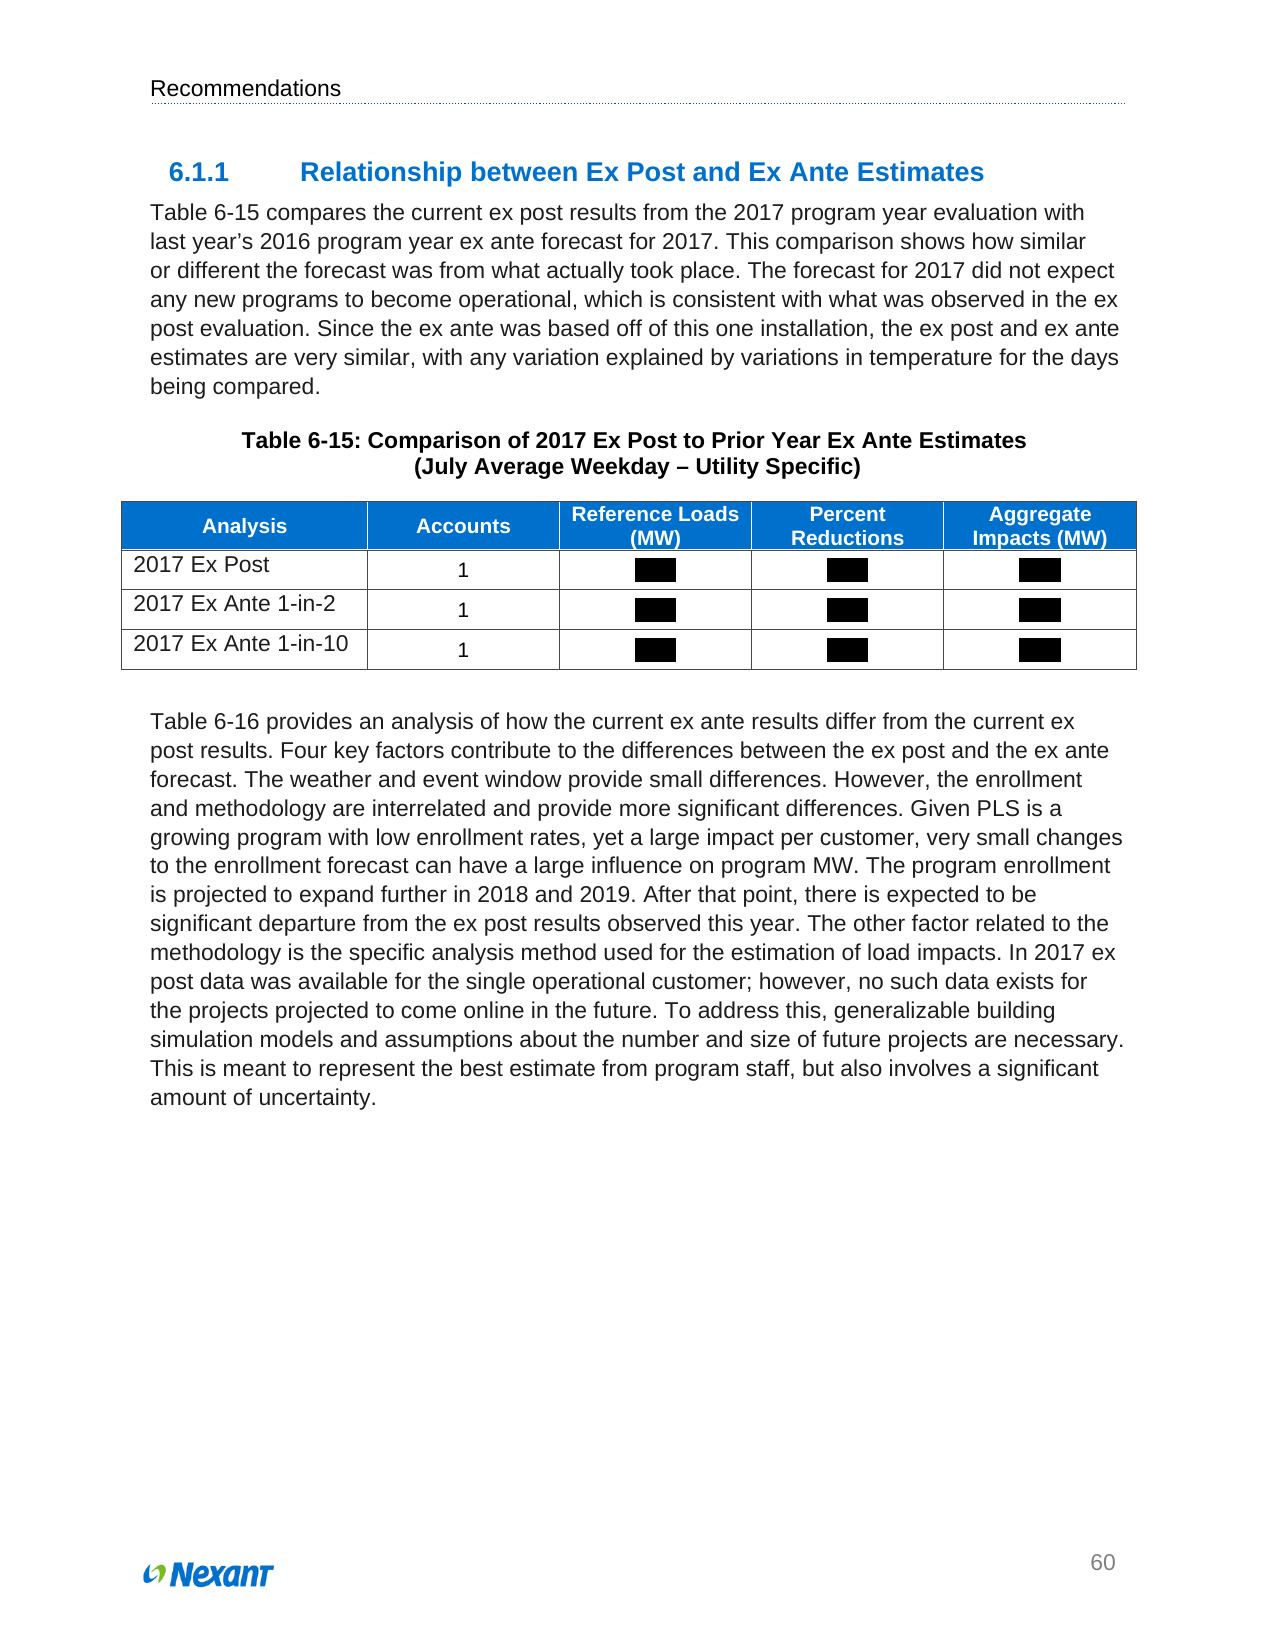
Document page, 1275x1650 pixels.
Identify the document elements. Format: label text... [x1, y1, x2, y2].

table_header Analysis [122, 502, 367, 549]
table_cell 2017 Ex Post [122, 551, 367, 589]
subtitle Relationship between Ex Post and Ex Ante Estimates [169, 156, 1125, 187]
table_cell XXX [944, 590, 1136, 629]
table_cell 2017 Ex Ante 1-in-2 [122, 590, 367, 629]
table_header Accounts [368, 502, 559, 549]
table_cell XXX [560, 630, 751, 669]
table_cell 1 [368, 630, 559, 669]
table_header Reference Loads (MW) [560, 502, 751, 549]
table_cell XXX [560, 590, 751, 629]
table_cell 2017 Ex Ante 1-in-10 [122, 630, 367, 669]
table_cell 1 [368, 590, 559, 629]
table_header Aggregate Impacts (MW) [944, 502, 1136, 549]
table_cell XXX [752, 590, 943, 629]
table_header Percent Reductions [752, 502, 943, 549]
table_cell XXX [944, 630, 1136, 669]
picture [124, 1543, 293, 1605]
table_cell XXX [752, 630, 943, 669]
table_cell XXX [560, 551, 751, 589]
table_cell XXX [752, 551, 943, 589]
table_cell XXX [944, 551, 1136, 589]
table_cell 1 [368, 551, 559, 589]
